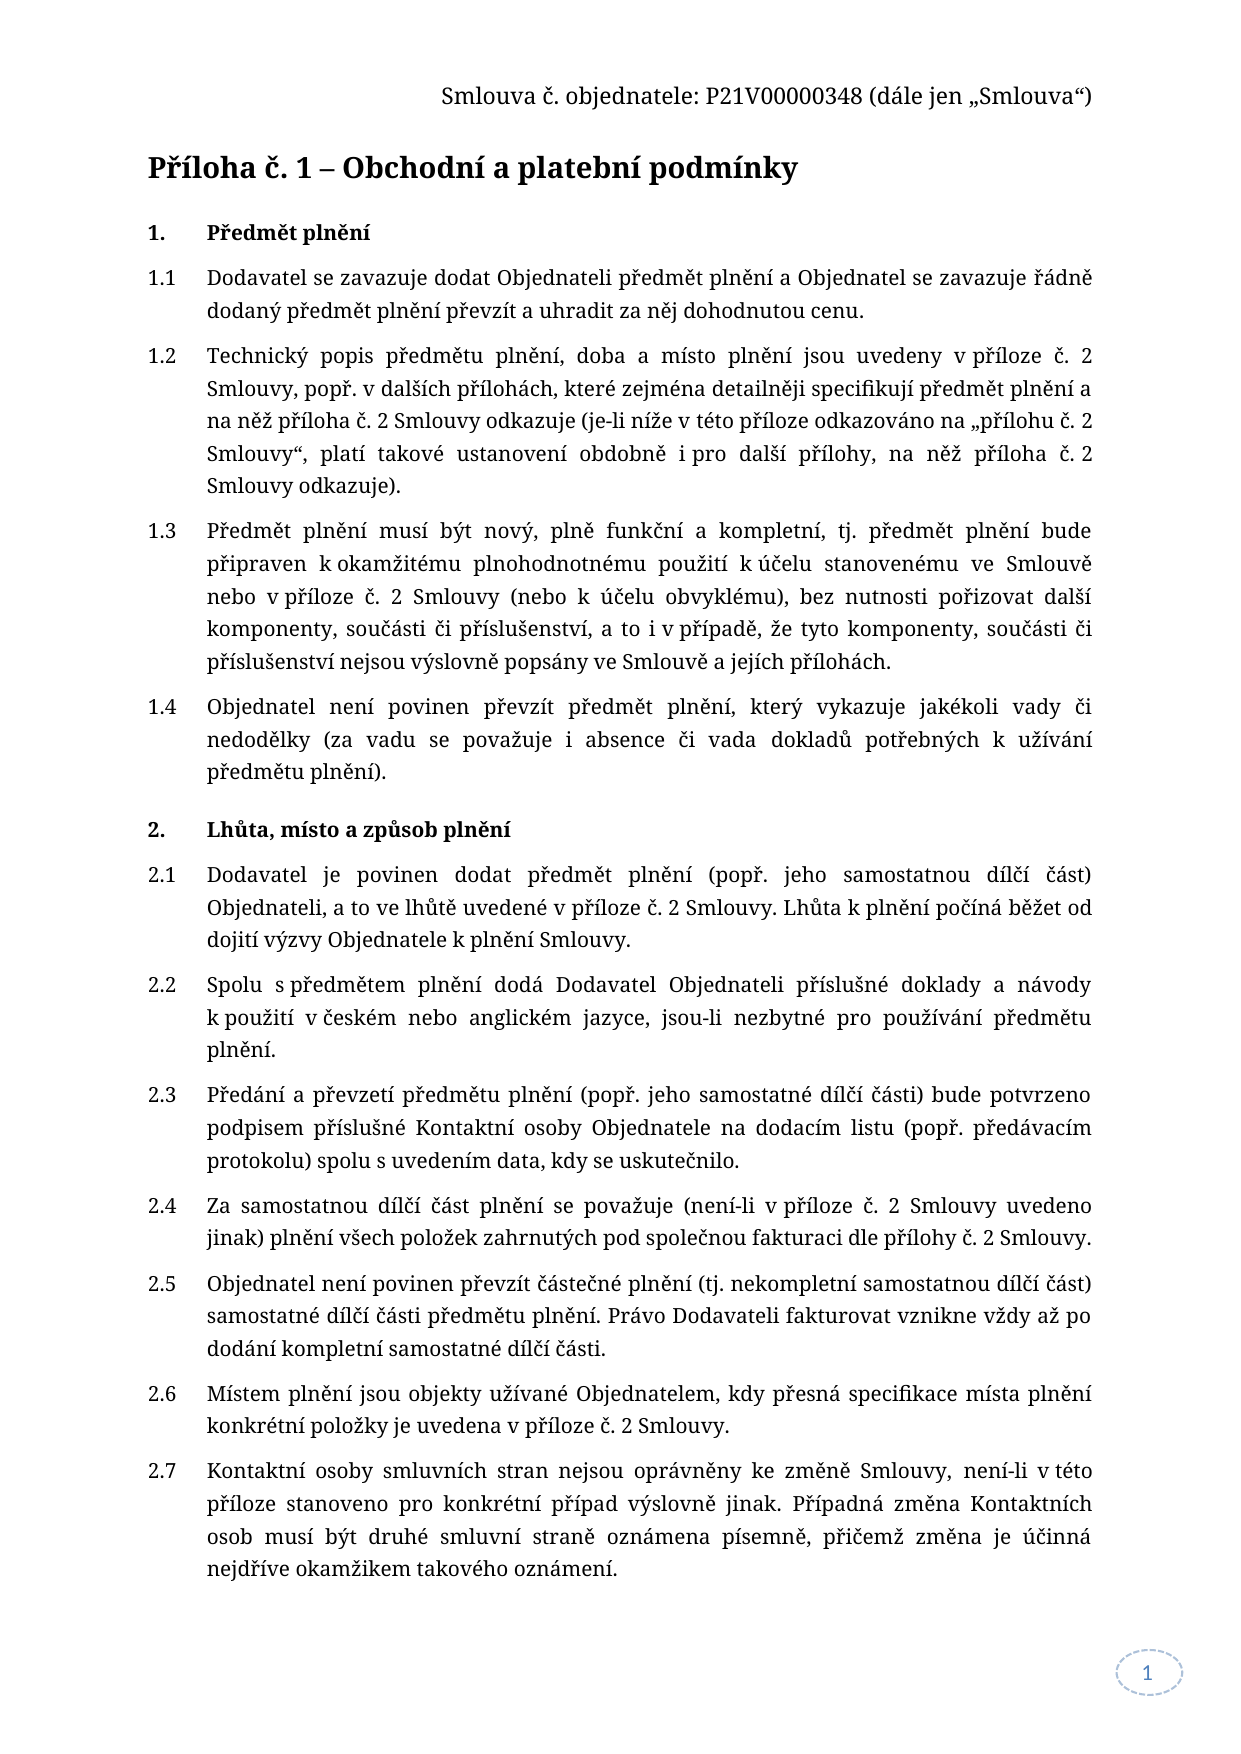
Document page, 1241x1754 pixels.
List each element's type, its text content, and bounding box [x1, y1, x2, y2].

list Objednatel není povinen převzít předmět plnění, který vykazuje jakékoli vady či nedodělky (za vadu se považuje i absence či vada dokladů potřebných k užívání předmětu plnění). [148, 692, 1093, 786]
list Objednatel není povinen převzít částečné plnění (tj. nekompletní samostatnou dílčí část) samostatné dílčí části předmětu plnění. Právo Dodavateli fakturovat vznikne vždy až po dodání kompletní samostatné dílčí části. [148, 1269, 1093, 1362]
list Předmět plnění [148, 218, 1093, 247]
text Příloha č. 1 – Obchodní a platební podmínky [148, 148, 1093, 187]
list Dodavatel je povinen dodat předmět plnění (popř. jeho samostatnou dílčí část) Objednateli, a to ve lhůtě uvedené v příloze č. 2 Smlouvy. Lhůta k plnění počíná běžet od dojití výzvy Objednatele k plnění Smlouvy. [148, 860, 1093, 954]
list Dodavatel se zavazuje dodat Objednateli předmět plnění a Objednatel se zavazuje řádně dodaný předmět plnění převzít a uhradit za něj dohodnutou cenu. [148, 263, 1093, 324]
list Předmět plnění musí být nový, plně funkční a kompletní, tj. předmět plnění bude připraven k okamžitému plnohodnotnému použití k účelu stanovenému ve Smlouvě nebo v příloze č. 2 Smlouvy (nebo k účelu obvyklému), bez nutnosti pořizovat další komponenty, součásti či příslušenství, a to i v případě, že tyto komponenty, součásti či příslušenství nejsou výslovně popsány ve Smlouvě a jejích přílohách. [148, 517, 1093, 675]
list Místem plnění jsou objekty užívané Objednatelem, kdy přesná specifikace místa plnění konkrétní položky je uvedena v příloze č. 2 Smlouvy. [148, 1379, 1093, 1440]
list Spolu s předmětem plnění dodá Dodavatel Objednateli příslušné doklady a návody k použití v českém nebo anglickém jazyce, jsou-li nezbytné pro používání předmětu plnění. [148, 970, 1093, 1064]
list Kontaktní osoby smluvních stran nejsou oprávněny ke změně Smlouvy, není-li v této příloze stanoveno pro konkrétní případ výslovně jinak. Případná změna Kontaktních osob musí být druhé smluvní straně oznámena písemně, přičemž změna je účinná nejdříve okamžikem takového oznámení. [148, 1457, 1093, 1583]
list Lhůta, místo a způsob plnění [148, 815, 1093, 843]
list Předání a převzetí předmětu plnění (popř. jeho samostatné dílčí části) bude potvrzeno podpisem příslušné Kontaktní osoby Objednatele na dodacím listu (popř. předávacím protokolu) spolu s uvedením data, kdy se uskutečnilo. [148, 1081, 1093, 1174]
list Za samostatnou dílčí část plnění se považuje (není-li v příloze č. 2 Smlouvy uvedeno jinak) plnění všech položek zahrnutých pod společnou fakturaci dle přílohy č. 2 Smlouvy. [148, 1191, 1093, 1252]
list Technický popis předmětu plnění, doba a místo plnění jsou uvedeny v příloze č. 2 Smlouvy, popř. v dalších přílohách, které zejména detailněji specifikují předmět plnění a na něž příloha č. 2 Smlouvy odkazuje (je-li níže v této příloze odkazováno na „přílohu č. 2 Smlouvy“, platí takové ustanovení obdobně i pro další přílohy, na něž příloha č. 2 Smlouvy odkazuje). [148, 341, 1093, 500]
